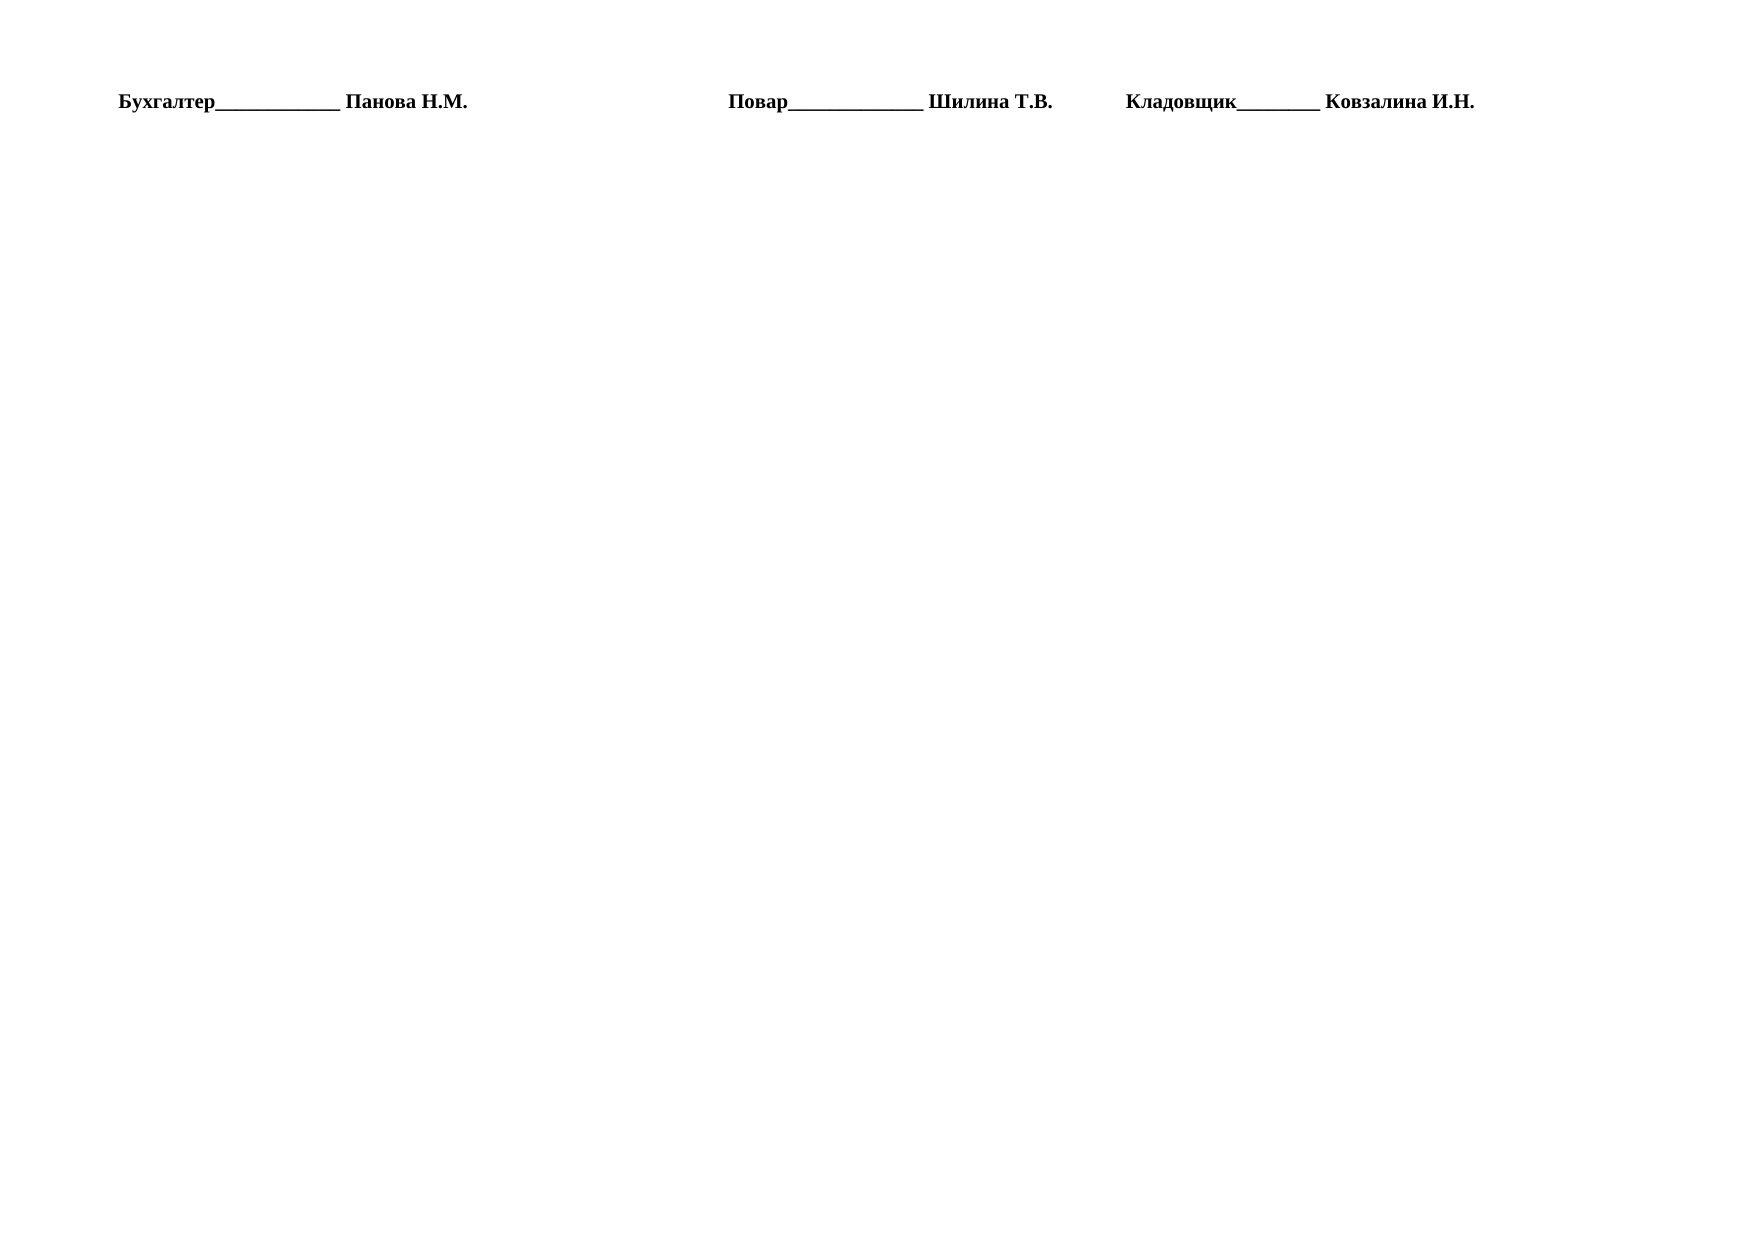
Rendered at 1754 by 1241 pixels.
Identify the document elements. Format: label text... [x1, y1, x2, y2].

text Бухгалтер____________ Панова Н.М. Повар_____________ Шилина Т.В. Кладовщик________ Ковзалина И.Н. [118, 88, 1636, 113]
